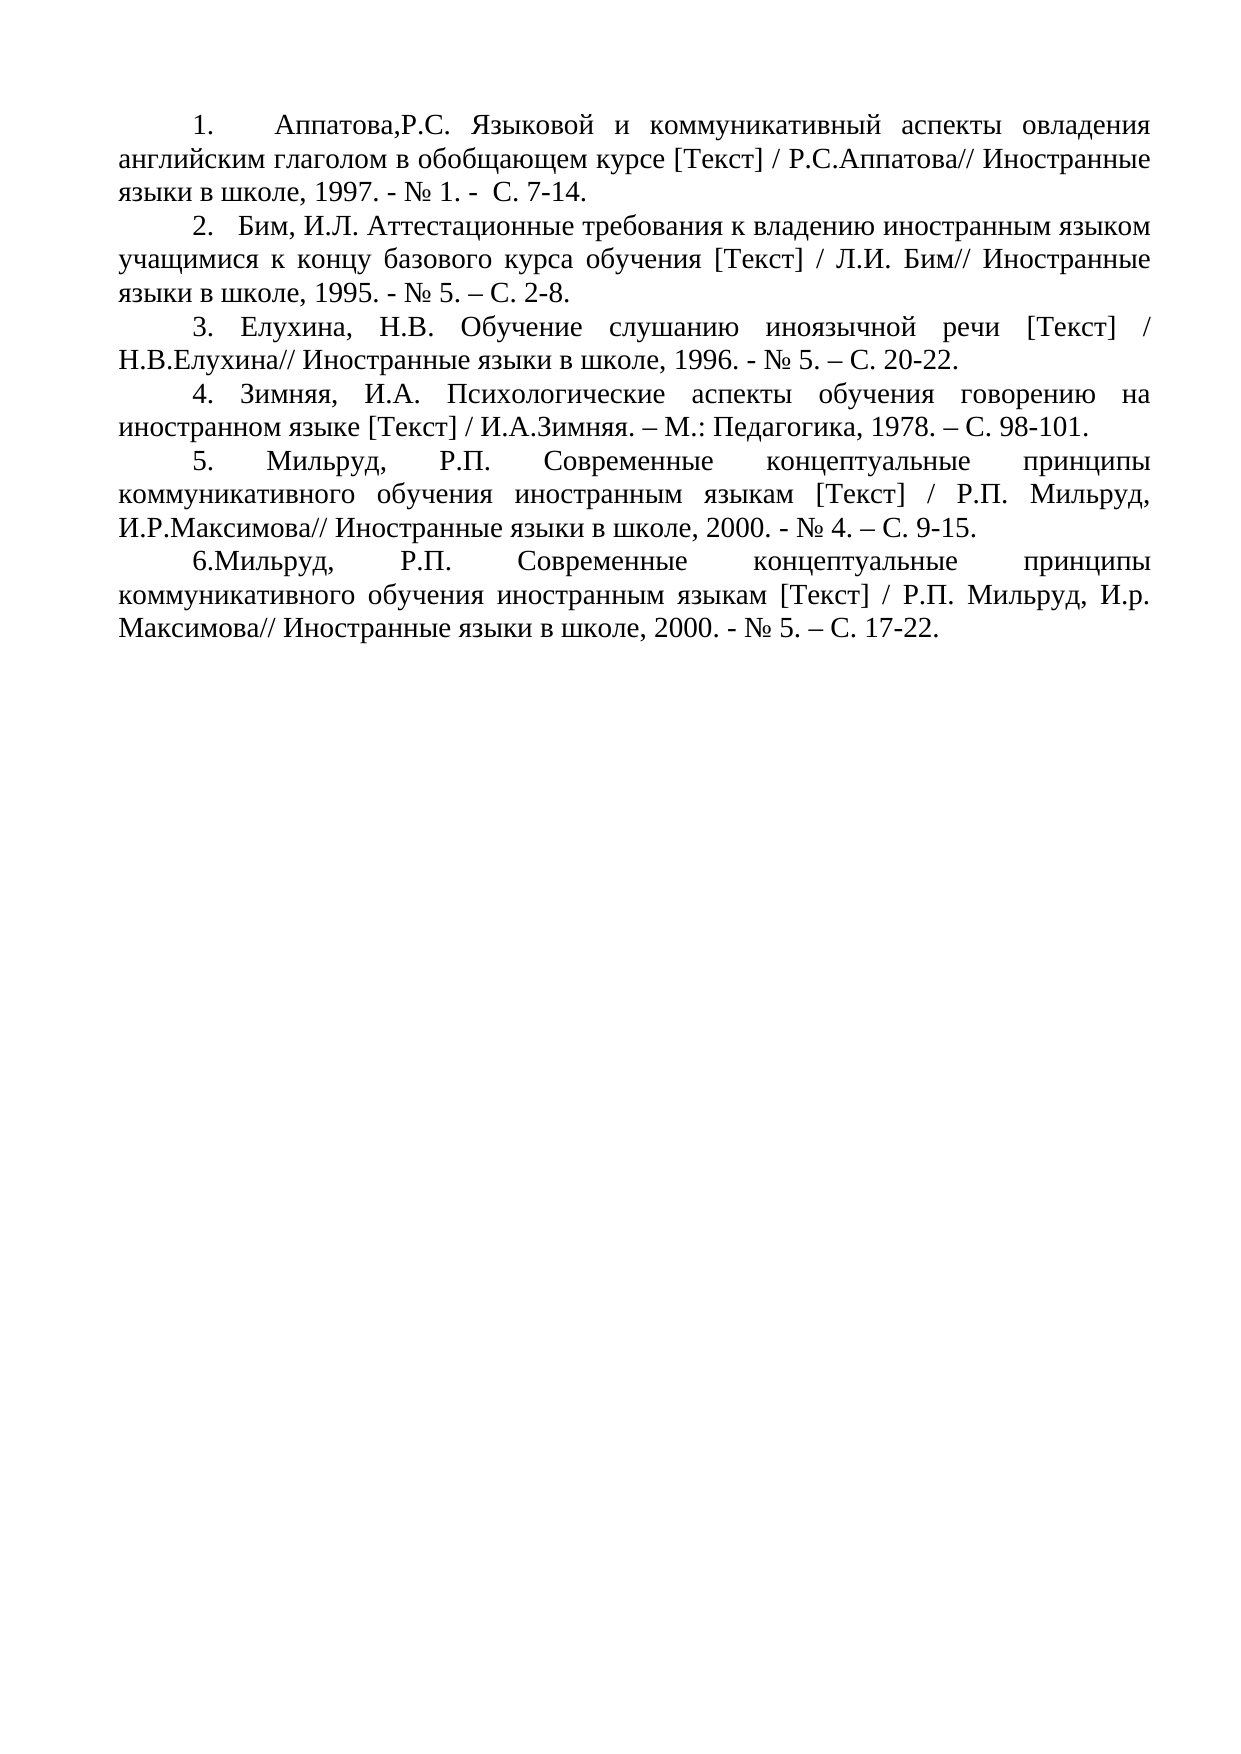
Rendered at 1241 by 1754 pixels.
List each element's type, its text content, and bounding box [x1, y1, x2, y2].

text 3. Елухина, Н.В. Обучение слушанию иноязычной речи [Текст] / Н.В.Елухина// Иностранные языки в школе, 1996. - № 5. – С. 20-22. [118, 309, 1152, 376]
text 2. Бим, И.Л. Аттестационные требования к владению иностранным языком учащимися к концу базового курса обучения [Текст] / Л.И. Бим// Иностранные языки в школе, 1995. - № 5. – С. 2-8. [118, 208, 1152, 309]
text 6.Мильруд, Р.П. Современные концептуальные принципы коммуникативного обучения иностранным языкам [Текст] / Р.П. Мильруд, И.р. Максимова// Иностранные языки в школе, 2000. - № 5. – С. 17-22. [118, 543, 1152, 644]
text 5. Мильруд, Р.П. Современные концептуальные принципы коммуникативного обучения иностранным языкам [Текст] / Р.П. Мильруд, И.Р.Максимова// Иностранные языки в школе, 2000. - № 4. – С. 9-15. [118, 443, 1152, 543]
text 4. Зимняя, И.А. Психологические аспекты обучения говорению на иностранном языке [Текст] / И.А.Зимняя. – М.: Педагогика, 1978. – С. 98-101. [118, 376, 1152, 443]
text 1. Аппатова,Р.С. Языковой и коммуникативный аспекты овладения английским глаголом в обобщающем курсе [Текст] / Р.С.Аппатова// Иностранные языки в школе, 1997. - № 1. - С. 7-14. [118, 107, 1152, 208]
